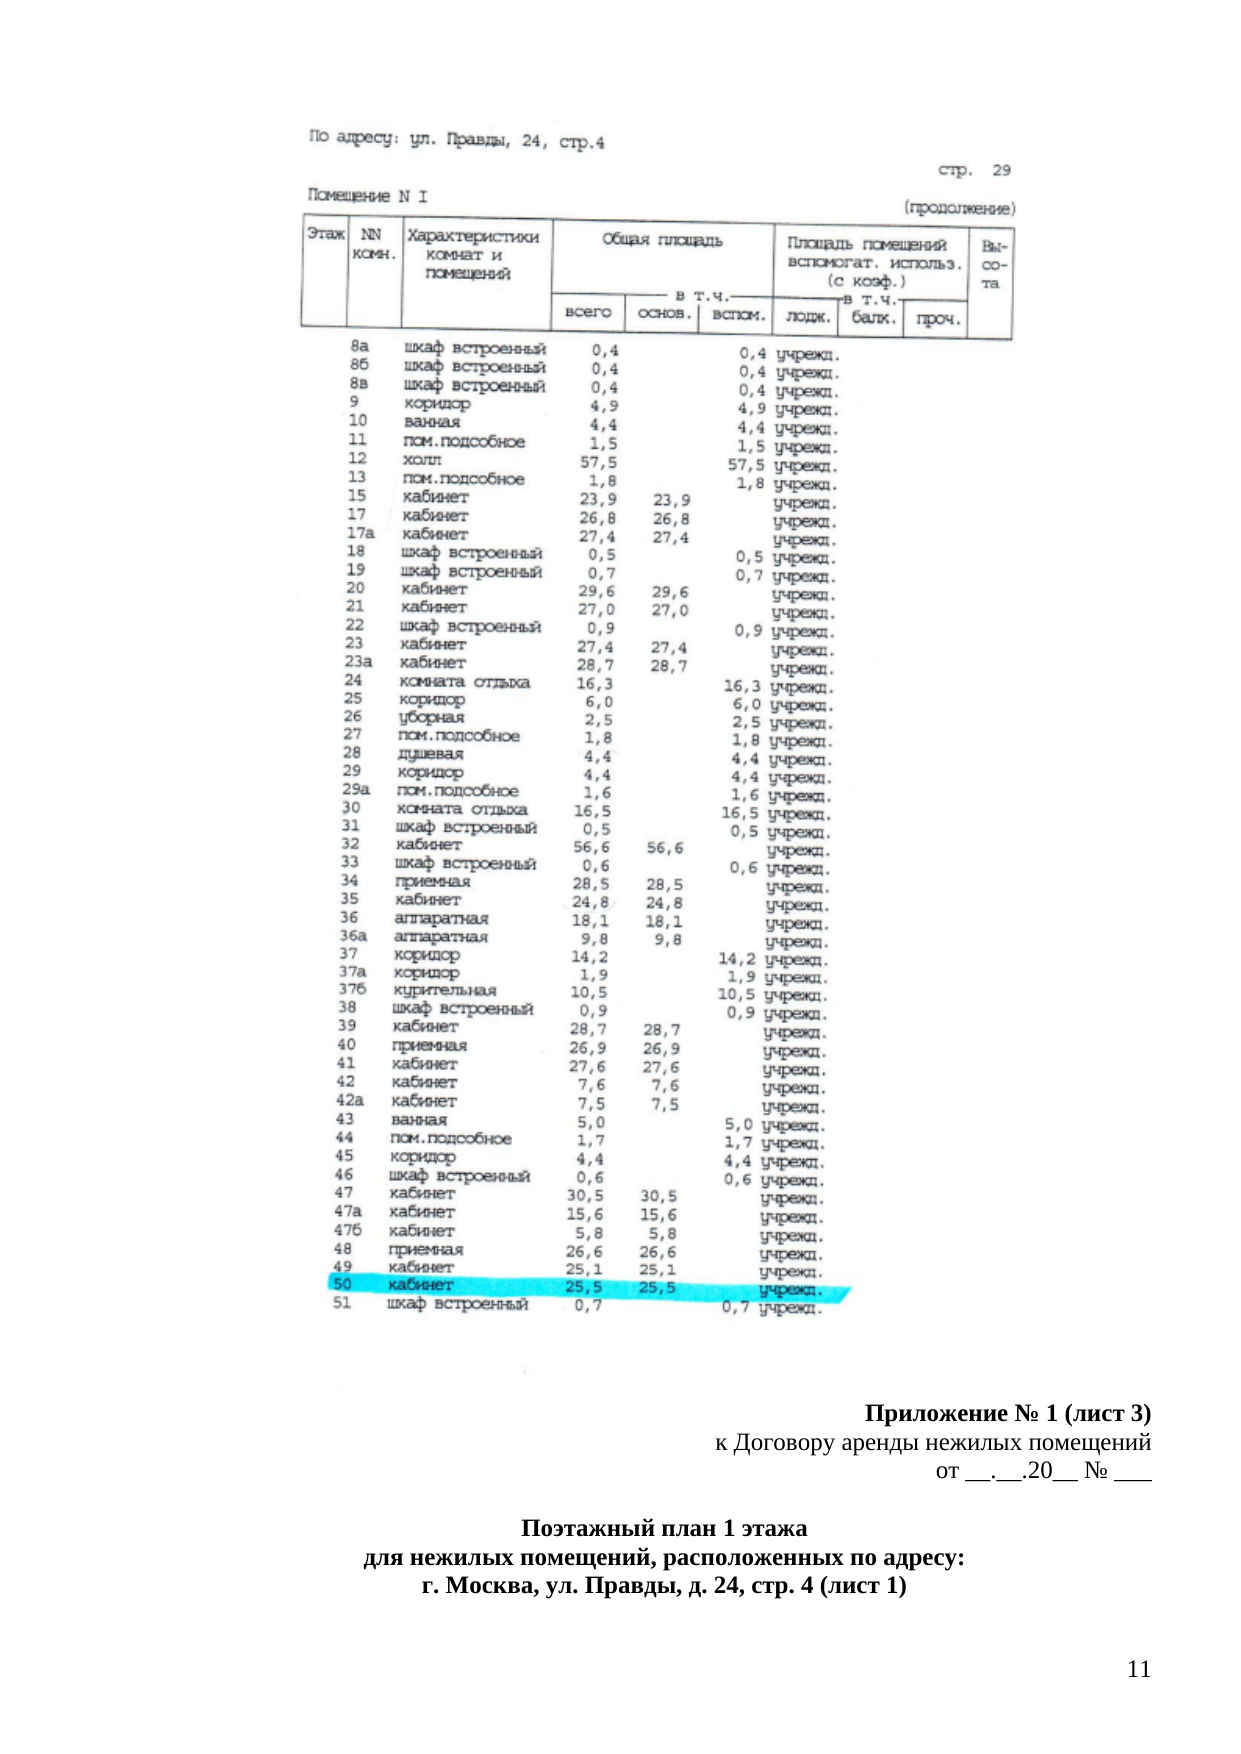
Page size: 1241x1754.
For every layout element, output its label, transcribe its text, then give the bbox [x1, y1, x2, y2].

text Поэтажный план 1 этажа [177, 1513, 1152, 1542]
text к Договору аренды нежилых помещений [177, 1427, 1152, 1455]
picture [265, 118, 1064, 1398]
text г. Москва, ул. Правды, д. 24, стр. 4 (лист 1) [177, 1570, 1152, 1599]
text от __.__.20__ № ___ [177, 1455, 1152, 1484]
text Приложение № 1 (лист 3) [177, 1398, 1152, 1427]
text для нежилых помещений, расположенных по адресу: [177, 1542, 1152, 1570]
